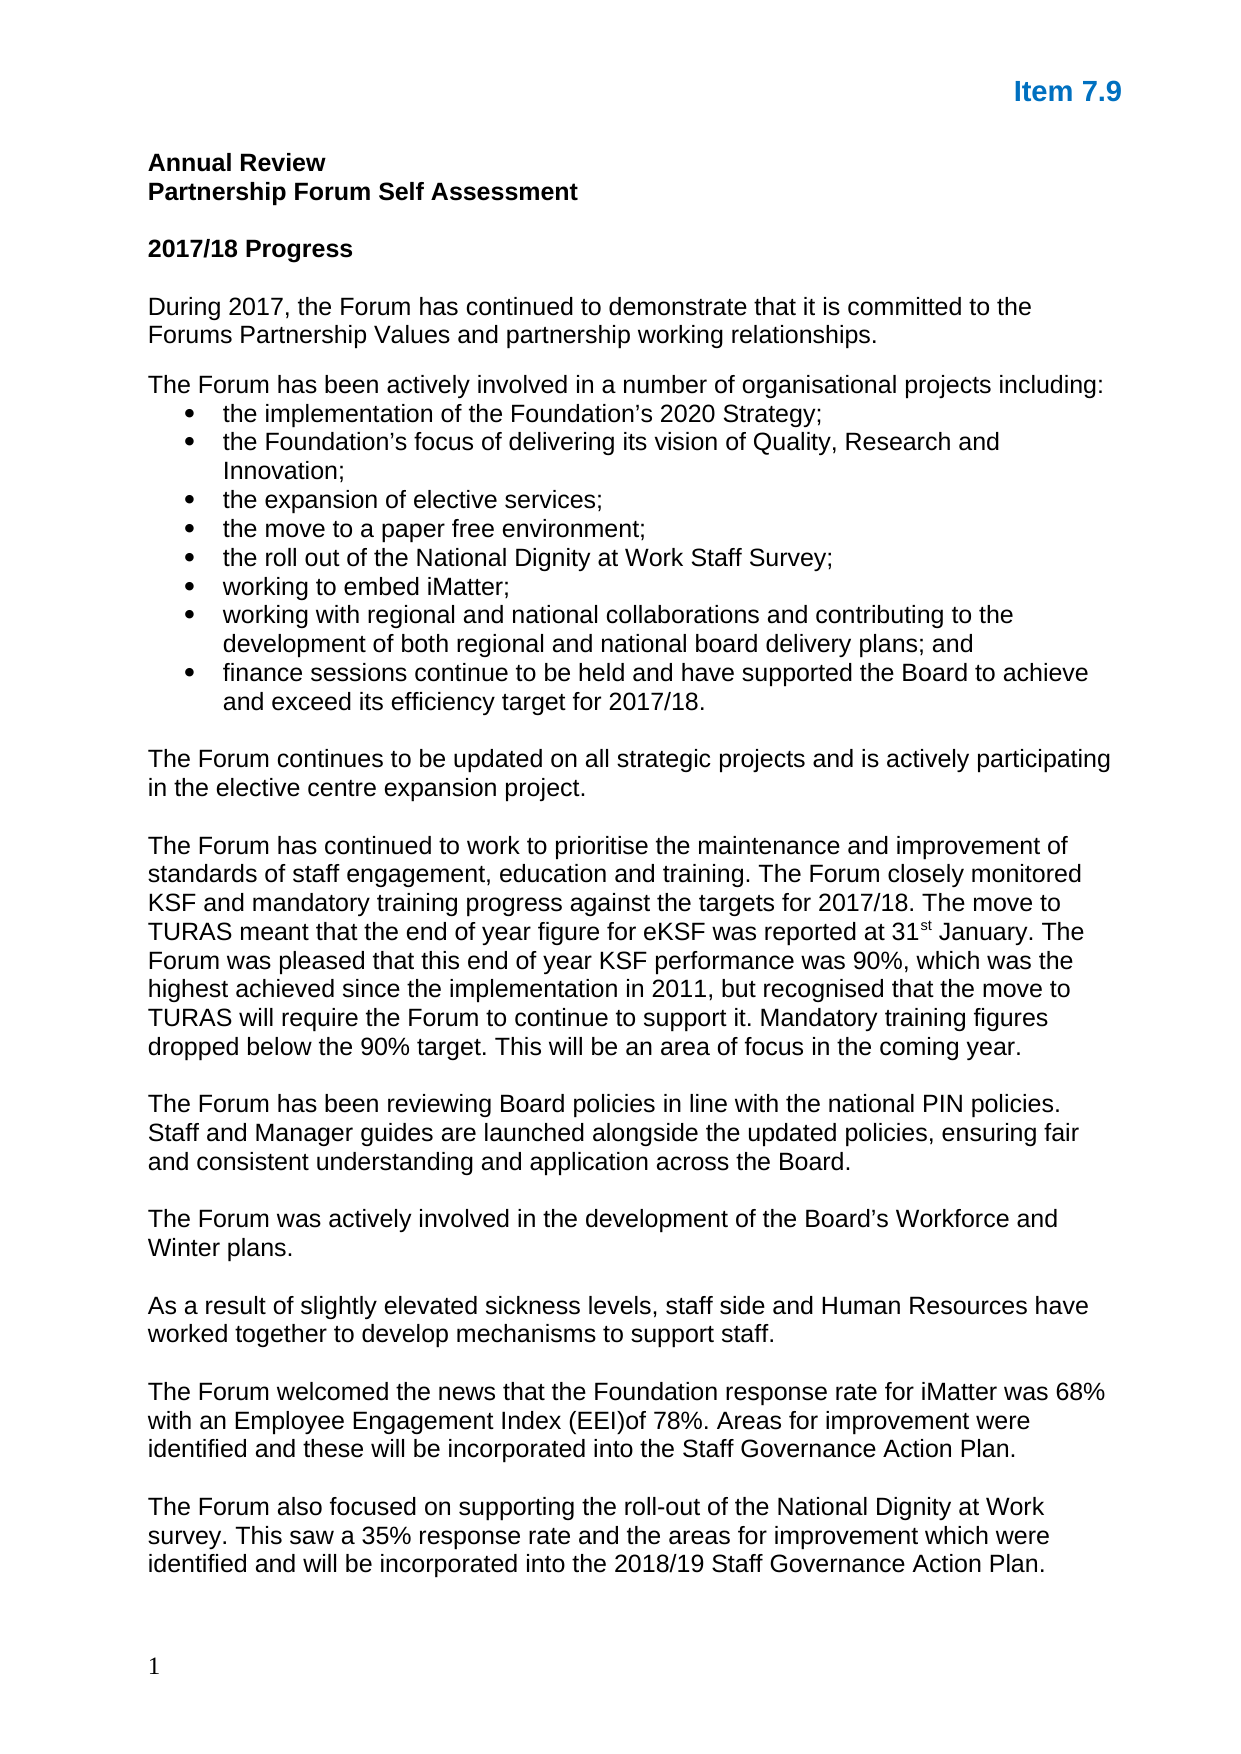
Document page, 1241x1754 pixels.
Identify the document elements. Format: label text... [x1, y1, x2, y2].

text The Forum was actively involved in the development of the Board’s Workforce and Winter plans. [148, 1204, 1122, 1262]
list the roll out of the National Dignity at Work Staff Survey; [185, 543, 1122, 572]
text The Forum has been reviewing Board policies in line with the national PIN policies. Staff and Manager guides are launched alongside the updated policies, ensuring fair and consistent understanding and application across the Board. [148, 1089, 1122, 1176]
list working to embed iMatter; [185, 572, 1122, 600]
list finance sessions continue to be held and have supported the Board to achieve and exceed its efficiency target for 2017/18. [185, 658, 1122, 716]
list working with regional and national collaborations and contributing to the development of both regional and national board delivery plans; and [185, 600, 1122, 658]
list During 2017, the Forum has continued to demonstrate that it is committed to the Forums Partnership Values and partnership working relationships. [148, 291, 1122, 349]
text As a result of slightly elevated sickness levels, staff side and Human Resources have worked together to develop mechanisms to support staff. [148, 1291, 1122, 1348]
list the Foundation’s focus of delivering its vision of Quality, Research and Innovation; [185, 427, 1122, 485]
list the expansion of elective services; [185, 485, 1122, 514]
list the move to a paper free environment; [185, 514, 1122, 543]
list the implementation of the Foundation’s 2020 Strategy; [185, 398, 1122, 427]
text 2017/18 Progress [148, 234, 1122, 263]
text Annual Review [148, 148, 1122, 176]
text The Forum welcomed the news that the Foundation response rate for iMatter was 68% with an Employee Engagement Index (EEI)of 78%. Areas for improvement were identified and these will be incorporated into the Staff Governance Action Plan. [148, 1377, 1122, 1463]
text The Forum has continued to work to prioritise the maintenance and improvement of standards of staff engagement, education and training. The Forum closely monitored KSF and mandatory training progress against the targets for 2017/18. The move to TURAS meant that the end of year figure for eKSF was reported at 31st January. The Forum was pleased that this end of year KSF performance was 90%, which was the highest achieved since the implementation in 2011, but recognised that the move to TURAS will require the Forum to continue to support it. Mandatory training figures dropped below the 90% target. This will be an area of focus in the coming year. [148, 831, 1122, 1061]
text The Forum has been actively involved in a number of organisational projects including: [148, 370, 1122, 398]
text Partnership Forum Self Assessment [148, 176, 1122, 205]
text The Forum continues to be updated on all strategic projects and is actively participating in the elective centre expansion project. [148, 744, 1122, 802]
text The Forum also focused on supporting the roll-out of the National Dignity at Work survey. This saw a 35% response rate and the areas for improvement which were identified and will be incorporated into the 2018/19 Staff Governance Action Plan. [148, 1492, 1122, 1578]
